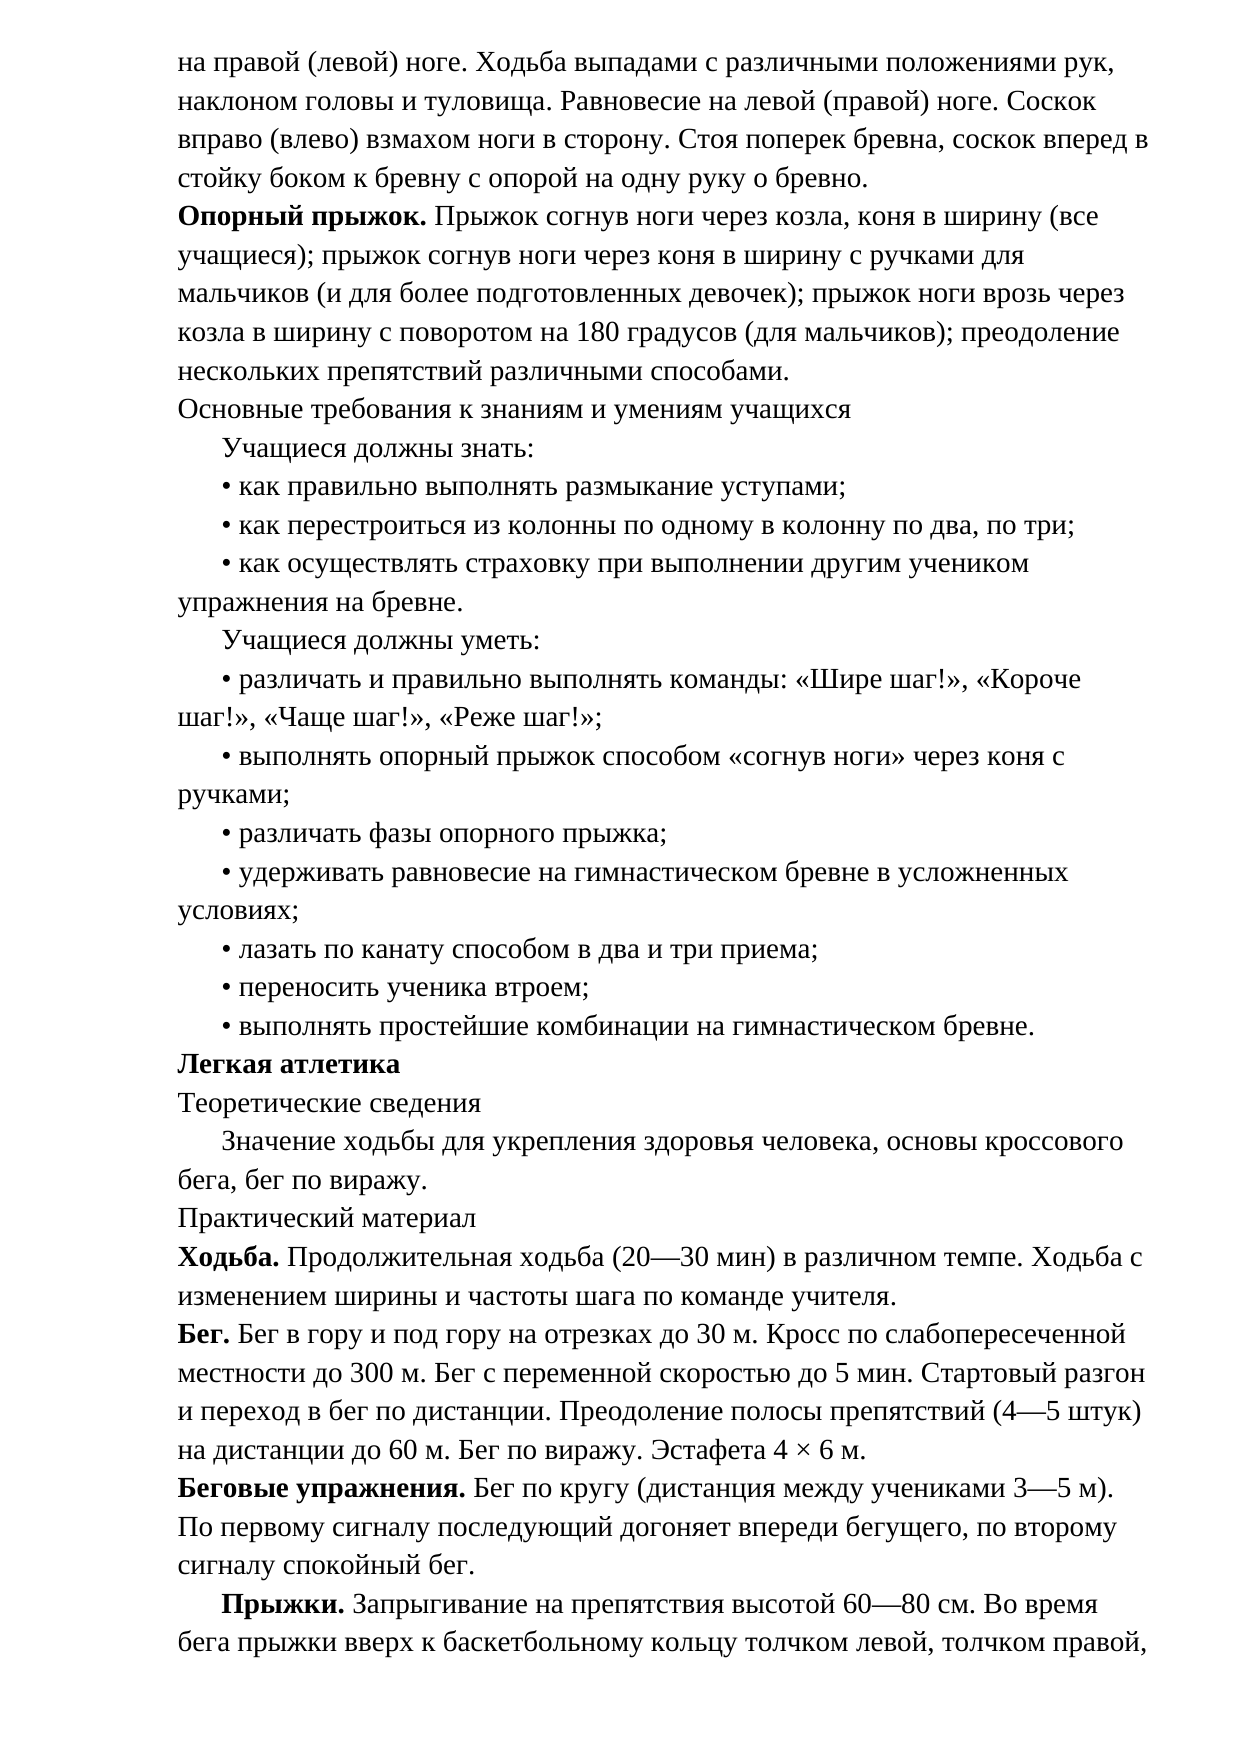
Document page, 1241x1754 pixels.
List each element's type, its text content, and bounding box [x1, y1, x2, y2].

text Значение ходьбы для укрепления здоровья человека, основы кроссового бега, бег по виражу. [177, 1123, 1152, 1196]
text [177, 1586, 1152, 1658]
text Практический материал [177, 1201, 1152, 1234]
text • различать и правильно выполнять команды: «Шире шаг!», «Короче шаг!», «Чаще шаг!», «Реже шаг!»; [177, 661, 1152, 733]
text • выполнять простейшие комбинации на гимнастическом бревне. [177, 1008, 1152, 1041]
text Учащиеся должны знать: [177, 430, 1152, 463]
text Теоретические сведения [177, 1085, 1152, 1118]
text • как правильно выполнять размыкание уступами; [177, 468, 1152, 502]
text • лазать по канату способом в два и три приема; [177, 931, 1152, 964]
text Основные требования к знаниям и умениям учащихся [177, 391, 1152, 425]
text • различать фазы опорного прыжка; [177, 815, 1152, 849]
text Беговые упражнения. Бег по кругу (дистанция между учениками 3—5 м). По первому сигналу последующий догоняет впереди бегущего, по второму сигналу спокойный бег. [177, 1470, 1152, 1581]
text • удерживать равновесие на гимнастическом бревне в усложненных условиях; [177, 854, 1152, 926]
text Ходьба. Продолжительная ходьба (20—30 мин) в различном темпе. Ходьба с изменением ширины и частоты шага по команде учителя. [177, 1239, 1152, 1311]
text • выполнять опорный прыжок способом «согнув ноги» через коня с ручками; [177, 738, 1152, 810]
text • переносить ученика втроем; [177, 969, 1152, 1003]
text Учащиеся должны уметь: [177, 622, 1152, 656]
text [177, 44, 1152, 193]
text Легкая атлетика [177, 1046, 1152, 1080]
text • как осуществлять страховку при выполнении другим учеником упражнения на бревне. [177, 545, 1152, 617]
text Опорный прыжок. Прыжок согнув ноги через козла, коня в ширину (все учащиеся); прыжок согнув ноги через коня в ширину с ручками для мальчиков (и для более подготовленных девочек); прыжок ноги врозь через козла в ширину с поворотом на 180 градусов (для мальчиков); преодоление нескольких препятствий различными способами. [177, 198, 1152, 386]
text Бег. Бег в гору и под гору на отрезках до 30 м. Кросс по слабопересеченной местности до 300 м. Бег с переменной скоростью до 5 мин. Стартовый разгон и переход в бег по дистанции. Преодоление полосы препятствий (4—5 штук) на дистанции до 60 м. Бег по виражу. Эстафета 4 × 6 м. [177, 1316, 1152, 1465]
text • как перестроиться из колонны по одному в колонну по два, по три; [177, 507, 1152, 540]
